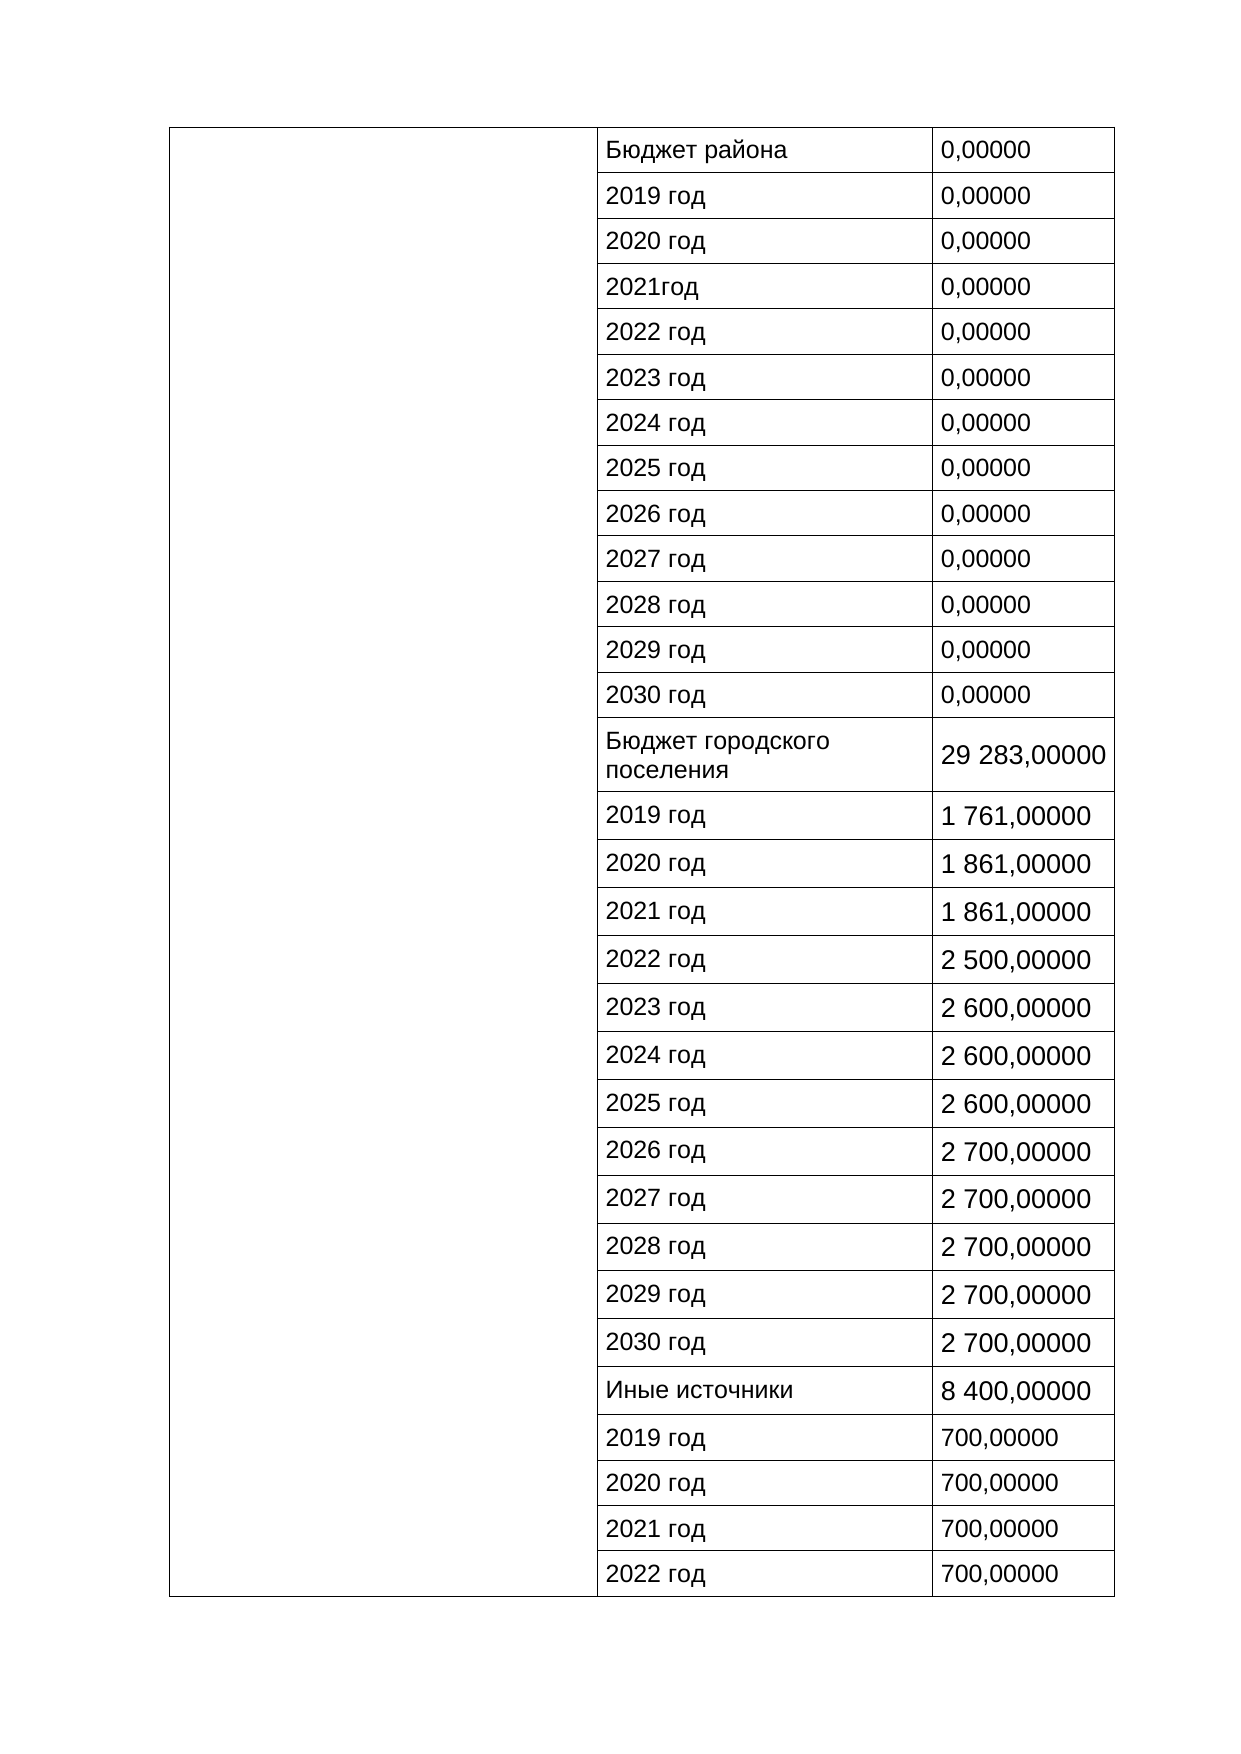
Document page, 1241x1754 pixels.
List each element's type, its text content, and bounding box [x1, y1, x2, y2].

table_cell 700,00000 [933, 1506, 1114, 1550]
table_cell 1 861,00000 [933, 888, 1114, 935]
table_cell 2 700,00000 [933, 1176, 1114, 1222]
table_cell Иные источники [598, 1367, 932, 1414]
table_cell 2029 год [598, 627, 932, 672]
table_cell 2023 год [598, 984, 932, 1031]
table_cell 2027 год [598, 1176, 932, 1222]
table_cell 1 761,00000 [933, 792, 1114, 839]
table_cell 2019 год [598, 173, 932, 217]
table_cell 2028 год [598, 1224, 932, 1270]
table_cell 2021 год [598, 1506, 932, 1550]
table_cell 2 700,00000 [933, 1224, 1114, 1270]
table_cell 2024 год [598, 1032, 932, 1079]
table_cell 2020 год [598, 219, 932, 263]
table_cell 2024 год [598, 400, 932, 444]
table_cell 2 700,00000 [933, 1319, 1114, 1366]
table_cell 0,00000 [933, 627, 1114, 672]
table_cell 2 700,00000 [933, 1271, 1114, 1318]
table_cell 0,00000 [933, 309, 1114, 354]
table_cell 2026 год [598, 491, 932, 535]
table_cell 2027 год [598, 536, 932, 581]
table_cell 2 600,00000 [933, 984, 1114, 1031]
table_cell Бюджет района [598, 128, 932, 172]
table_cell 0,00000 [933, 219, 1114, 263]
table_cell 2028 год [598, 582, 932, 626]
table_cell 2 700,00000 [933, 1128, 1114, 1174]
table_cell 0,00000 [933, 355, 1114, 399]
table_cell Бюджет городского поселения [598, 718, 932, 791]
table_cell 0,00000 [933, 582, 1114, 626]
table_cell 29 283,00000 [933, 718, 1114, 791]
table_cell 2019 год [598, 1415, 932, 1459]
table_cell 0,00000 [933, 536, 1114, 581]
table_cell 2025 год [598, 1080, 932, 1127]
table_cell 0,00000 [933, 400, 1114, 444]
table_cell 2 500,00000 [933, 936, 1114, 983]
table_cell 2030 год [598, 1319, 932, 1366]
table_cell 0,00000 [933, 173, 1114, 217]
table_cell 2030 год [598, 673, 932, 717]
table_cell 2029 год [598, 1271, 932, 1318]
table_cell 2022 год [598, 309, 932, 354]
table_cell 2022 год [598, 1551, 932, 1596]
table_cell 2022 год [598, 936, 932, 983]
table_cell 700,00000 [933, 1415, 1114, 1459]
table_cell 0,00000 [933, 673, 1114, 717]
table_cell 700,00000 [933, 1551, 1114, 1596]
table_cell 2020 год [598, 1461, 932, 1505]
table_cell 2019 год [598, 792, 932, 839]
table_cell 2021год [598, 264, 932, 308]
table_cell 2023 год [598, 355, 932, 399]
table_cell 2020 год [598, 840, 932, 887]
table_cell 2 600,00000 [933, 1080, 1114, 1127]
table_cell 0,00000 [933, 491, 1114, 535]
table_cell 2021 год [598, 888, 932, 935]
table_cell 2025 год [598, 446, 932, 490]
table_cell 0,00000 [933, 264, 1114, 308]
table_cell 8 400,00000 [933, 1367, 1114, 1414]
table_cell 0,00000 [933, 128, 1114, 172]
table_cell 0,00000 [933, 446, 1114, 490]
table_cell 1 861,00000 [933, 840, 1114, 887]
table_cell 700,00000 [933, 1461, 1114, 1505]
table_cell 2 600,00000 [933, 1032, 1114, 1079]
table_cell 2026 год [598, 1128, 932, 1174]
